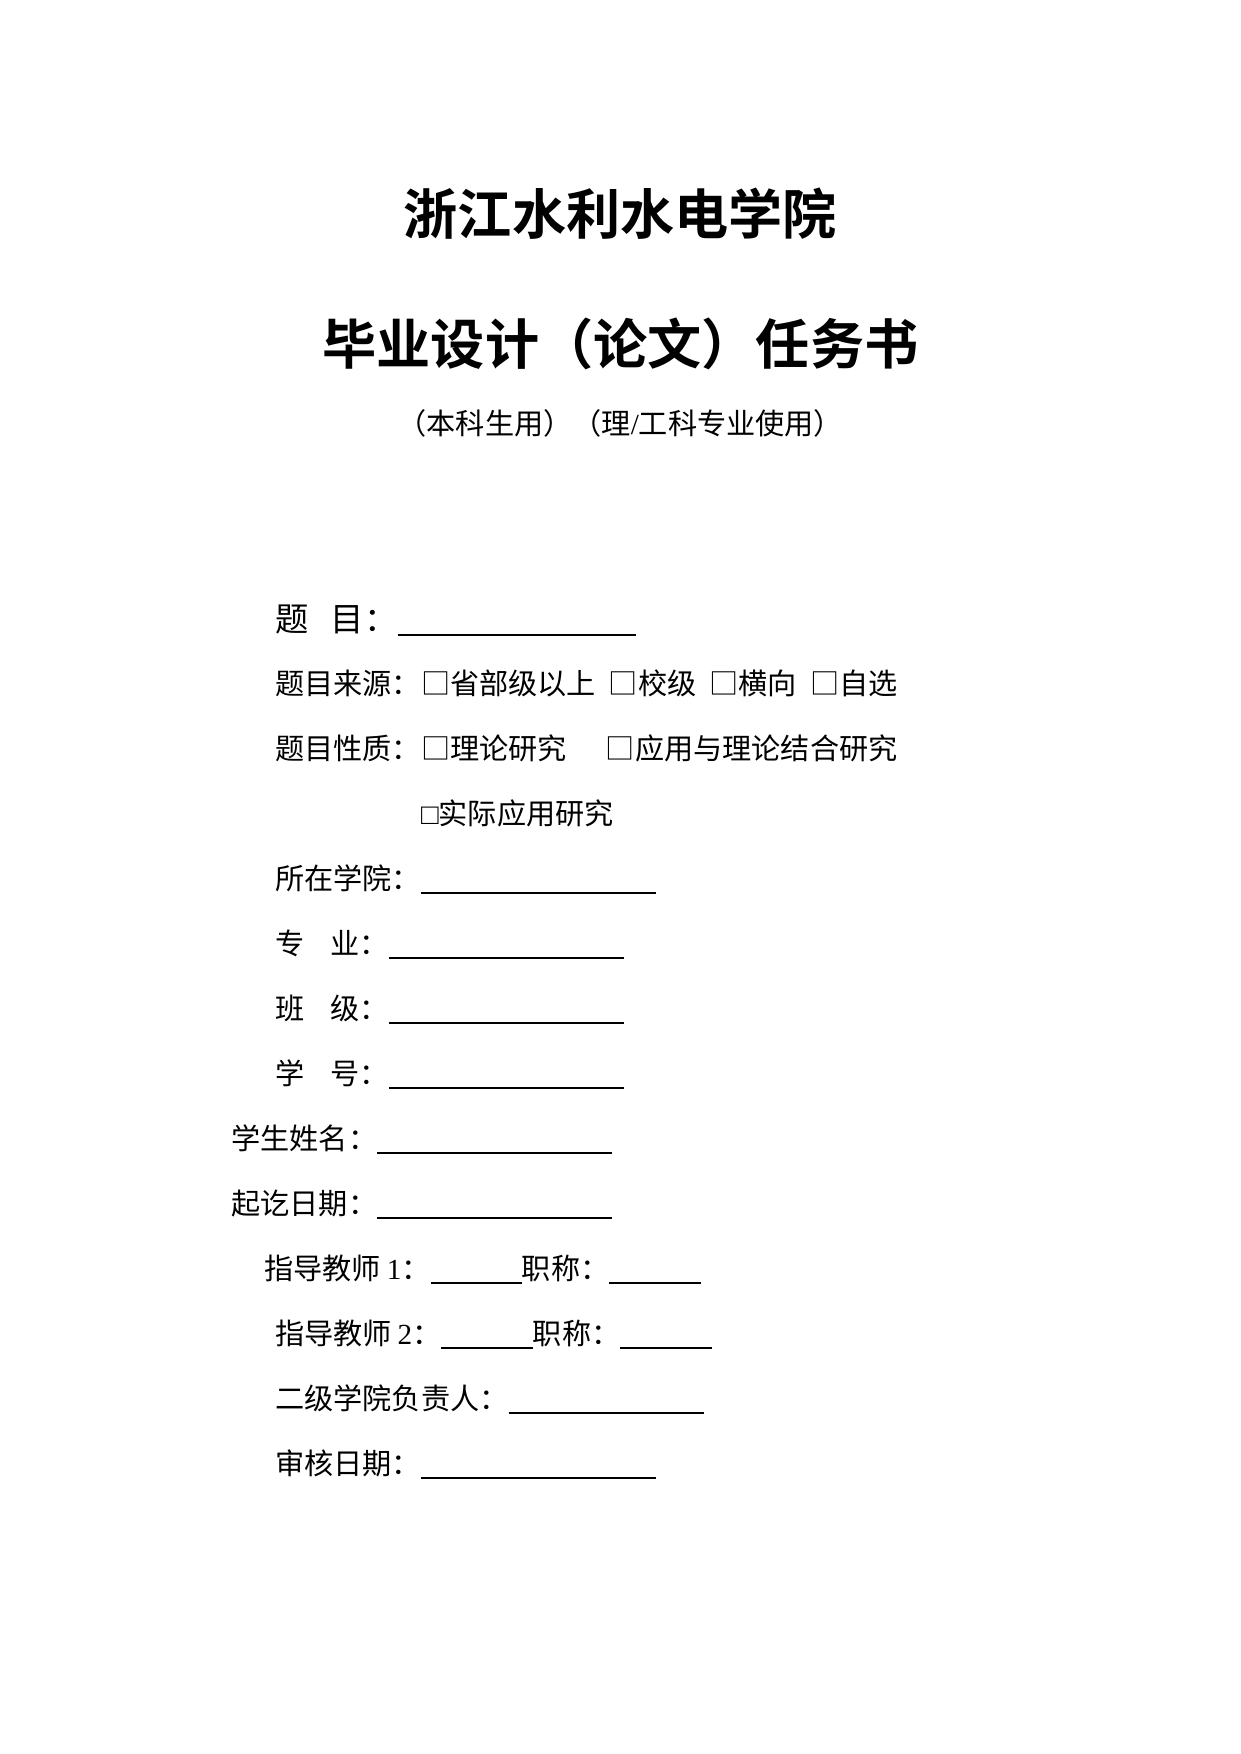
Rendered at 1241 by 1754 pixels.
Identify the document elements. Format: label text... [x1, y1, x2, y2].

text 起讫日期： [187, 1169, 1053, 1234]
text 指导教师2： 职称： [187, 1299, 1053, 1364]
text 学生姓名： [187, 1104, 1053, 1169]
text 题 目： [187, 584, 1053, 649]
text 所在学院： [187, 844, 1053, 909]
text 题目性质：□理论研究 □应用与理论结合研究 [187, 714, 1053, 779]
subtitle 浙江水利水电学院 [187, 162, 1053, 259]
text 二级学院负责人： [187, 1364, 1053, 1429]
text 毕业设计（论文）任务书 [187, 292, 1053, 389]
text 题目来源：□省部级以上 □校级 □横向 □自选 [187, 649, 1053, 714]
text □实际应用研究 [187, 779, 1053, 844]
text 学 号： [187, 1039, 1053, 1104]
text 班 级： [187, 974, 1053, 1039]
text 审核日期： [187, 1429, 1053, 1494]
text 专 业： [187, 909, 1053, 974]
text 指导教师1： 职称： [187, 1234, 1053, 1299]
text （本科生用）（理/工科专业使用） [187, 389, 1053, 454]
